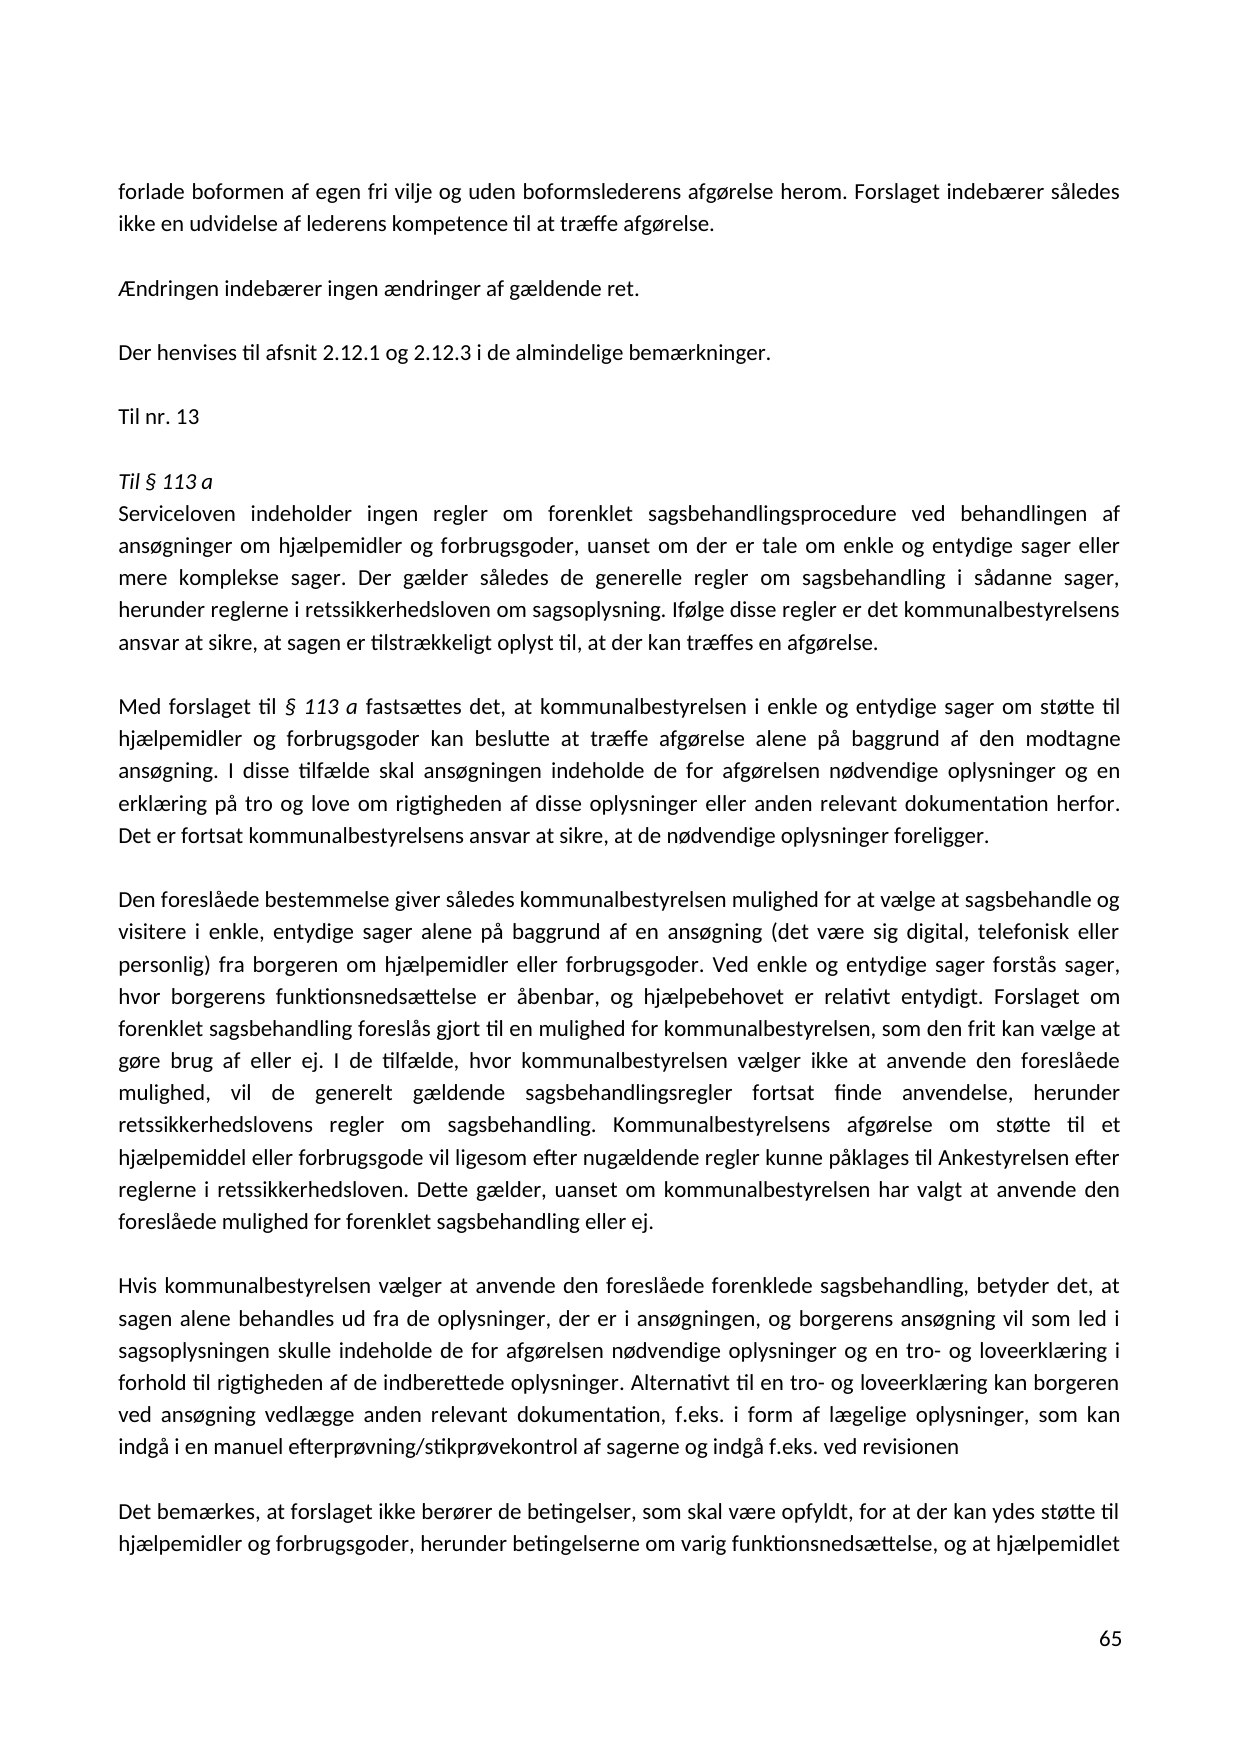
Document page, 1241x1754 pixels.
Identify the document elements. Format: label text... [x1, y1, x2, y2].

text Til nr. 13 [118, 402, 1122, 431]
text Ændringen indebærer ingen ændringer af gældende ret. [118, 274, 1122, 302]
text Til § 113 a [118, 467, 1122, 495]
text Den foreslåede bestemmelse giver således kommunalbestyrelsen mulighed for at vælge at sagsbehandle og visitere i enkle, entydige sager alene på baggrund af en ansøgning (det være sig digital, telefonisk eller personlig) fra borgeren om hjælpemidler eller forbrugsgoder. Ved enkle og entydige sager forstås sager, hvor borgerens funktionsnedsættelse er åbenbar, og hjælpebehovet er relativt entydigt. Forslaget om forenklet sagsbehandling foreslås gjort til en mulighed for kommunalbestyrelsen, som den frit kan vælge at gøre brug af eller ej. I de tilfælde, hvor kommunalbestyrelsen vælger ikke at anvende den foreslåede mulighed, vil de generelt gældende sagsbehandlingsregler fortsat finde anvendelse, herunder retssikkerhedslovens regler om sagsbehandling. Kommunalbestyrelsens afgørelse om støtte til et hjælpemiddel eller forbrugsgode vil ligesom efter nugældende regler kunne påklages til Ankestyrelsen efter reglerne i retssikkerhedsloven. Dette gælder, uanset om kommunalbestyrelsen har valgt at anvende den foreslåede mulighed for forenklet sagsbehandling eller ej. [118, 885, 1122, 1235]
text Med forslaget til § 113 a fastsættes det, at kommunalbestyrelsen i enkle og entydige sager om støtte til hjælpemidler og forbrugsgoder kan beslutte at træffe afgørelse alene på baggrund af den modtagne ansøgning. I disse tilfælde skal ansøgningen indeholde de for afgørelsen nødvendige oplysninger og en erklæring på tro og love om rigtigheden af disse oplysninger eller anden relevant dokumentation herfor. Det er fortsat kommunalbestyrelsens ansvar at sikre, at de nødvendige oplysninger foreligger. [118, 692, 1122, 849]
text Der henvises til afsnit 2.12.1 og 2.12.3 i de almindelige bemærkninger. [118, 338, 1122, 366]
text Hvis kommunalbestyrelsen vælger at anvende den foreslåede forenklede sagsbehandling, betyder det, at sagen alene behandles ud fra de oplysninger, der er i ansøgningen, og borgerens ansøgning vil som led i sagsoplysningen skulle indeholde de for afgørelsen nødvendige oplysninger og en tro- og loveerklæring i forhold til rigtigheden af de indberettede oplysninger. Alternativt til en tro- og loveerklæring kan borgeren ved ansøgning vedlægge anden relevant dokumentation, f.eks. i form af lægelige oplysninger, som kan indgå i en manuel efterprøvning/stikprøvekontrol af sagerne og indgå f.eks. ved revisionen [118, 1272, 1122, 1461]
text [118, 177, 1122, 237]
text Serviceloven indeholder ingen regler om forenklet sagsbehandlingsprocedure ved behandlingen af ansøgninger om hjælpemidler og forbrugsgoder, uanset om der er tale om enkle og entydige sager eller mere komplekse sager. Der gælder således de generelle regler om sagsbehandling i sådanne sager, herunder reglerne i retssikkerhedsloven om sagsoplysning. Ifølge disse regler er det kommunalbestyrelsens ansvar at sikre, at sagen er tilstrækkeligt oplyst til, at der kan træffes en afgørelse. [118, 499, 1122, 656]
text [118, 1497, 1122, 1557]
